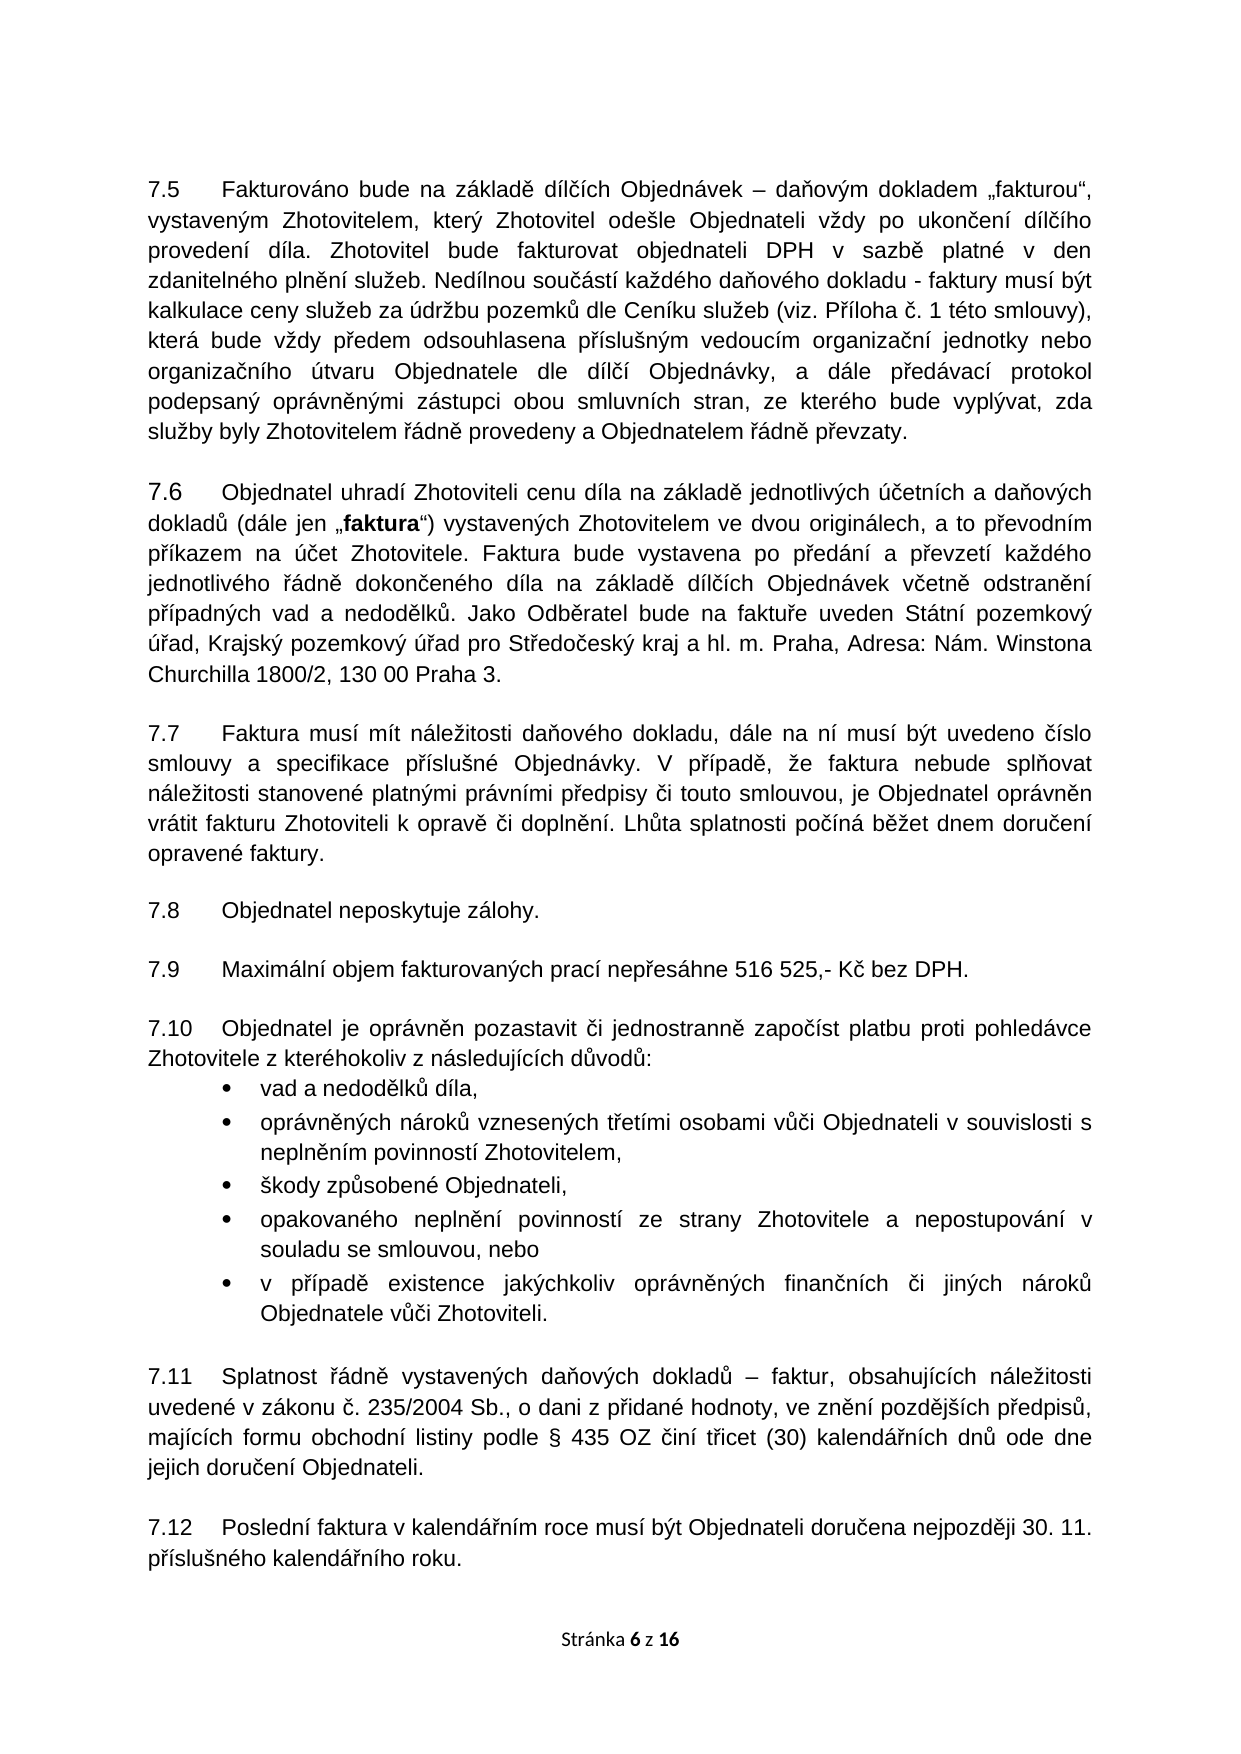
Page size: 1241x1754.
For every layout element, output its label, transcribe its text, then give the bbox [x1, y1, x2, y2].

list Fakturováno bude na základě dílčích Objednávek – daňovým dokladem „fakturou“, vystaveným Zhotovitelem, který Zhotovitel odešle Objednateli vždy po ukončení dílčího provedení díla. Zhotovitel bude fakturovat objednateli DPH v sazbě platné v den zdanitelného plnění služeb. Nedílnou součástí každého daňového dokladu - faktury musí být kalkulace ceny služeb za údržbu pozemků dle Ceníku služeb (viz. Příloha č. 1 této smlouvy), která bude vždy předem odsouhlasena příslušným vedoucím organizační jednotky nebo organizačního útvaru Objednatele dle dílčí Objednávky, a dále předávací protokol podepsaný oprávněnými zástupci obou smluvních stran, ze kterého bude vyplývat, zda služby byly Zhotovitelem řádně provedeny a Objednatelem řádně převzaty. [148, 176, 1093, 444]
list oprávněných nároků vznesených třetími osobami vůči Objednateli v souvislosti s neplněním povinností Zhotovitelem, [223, 1109, 1093, 1165]
list Maximální objem fakturovaných prací nepřesáhne 516 525,- Kč bez DPH. [148, 956, 1093, 982]
list Objednatel je oprávněn pozastavit či jednostranně započíst platbu proti pohledávce Zhotovitele z kteréhokoliv z následujících důvodů: [148, 1015, 1093, 1071]
list v případě existence jakýchkoliv oprávněných finančních či jiných nároků Objednatele vůči Zhotoviteli. [223, 1269, 1093, 1326]
list Objednatel neposkytuje zálohy. [148, 897, 1093, 923]
list Poslední faktura v kalendářním roce musí být Objednateli doručena nejpozději 30. 11. příslušného kalendářního roku. [148, 1514, 1093, 1571]
list Splatnost řádně vystavených daňových dokladů – faktur, obsahujících náležitosti uvedené v zákonu č. 235/2004 Sb., o dani z přidané hodnoty, ve znění pozdějších předpisů, majících formu obchodní listiny podle § 435 OZ činí třicet (30) kalendářních dnů ode dne jejich doručení Objednateli. [148, 1363, 1093, 1480]
list škody způsobené Objednateli, [223, 1172, 1093, 1199]
list Objednatel uhradí Zhotoviteli cenu díla na základě jednotlivých účetních a daňových dokladů (dále jen „faktura“) vystavených Zhotovitelem ve dvou originálech, a to převodním příkazem na účet Zhotovitele. Faktura bude vystavena po předání a převzetí každého jednotlivého řádně dokončeného díla na základě dílčích Objednávek včetně odstranění případných vad a nedodělků. Jako Odběratel bude na faktuře uveden Státní pozemkový úřad, Krajský pozemkový úřad pro Středočeský kraj a hl. m. Praha, Adresa: Nám. Winstona Churchilla 1800/2, 130 00 Praha 3. [148, 477, 1093, 687]
list opakovaného neplnění povinností ze strany Zhotovitele a nepostupování v souladu se smlouvou, nebo [223, 1206, 1093, 1262]
list Faktura musí mít náležitosti daňového dokladu, dále na ní musí být uvedeno číslo smlouvy a specifikace příslušné Objednávky. V případě, že faktura nebude splňovat náležitosti stanovené platnými právními předpisy či touto smlouvou, je Objednatel oprávněn vrátit fakturu Zhotoviteli k opravě či doplnění. Lhůta splatnosti počíná běžet dnem doručení opravené faktury. [148, 719, 1093, 867]
list vad a nedodělků díla, [223, 1075, 1093, 1102]
